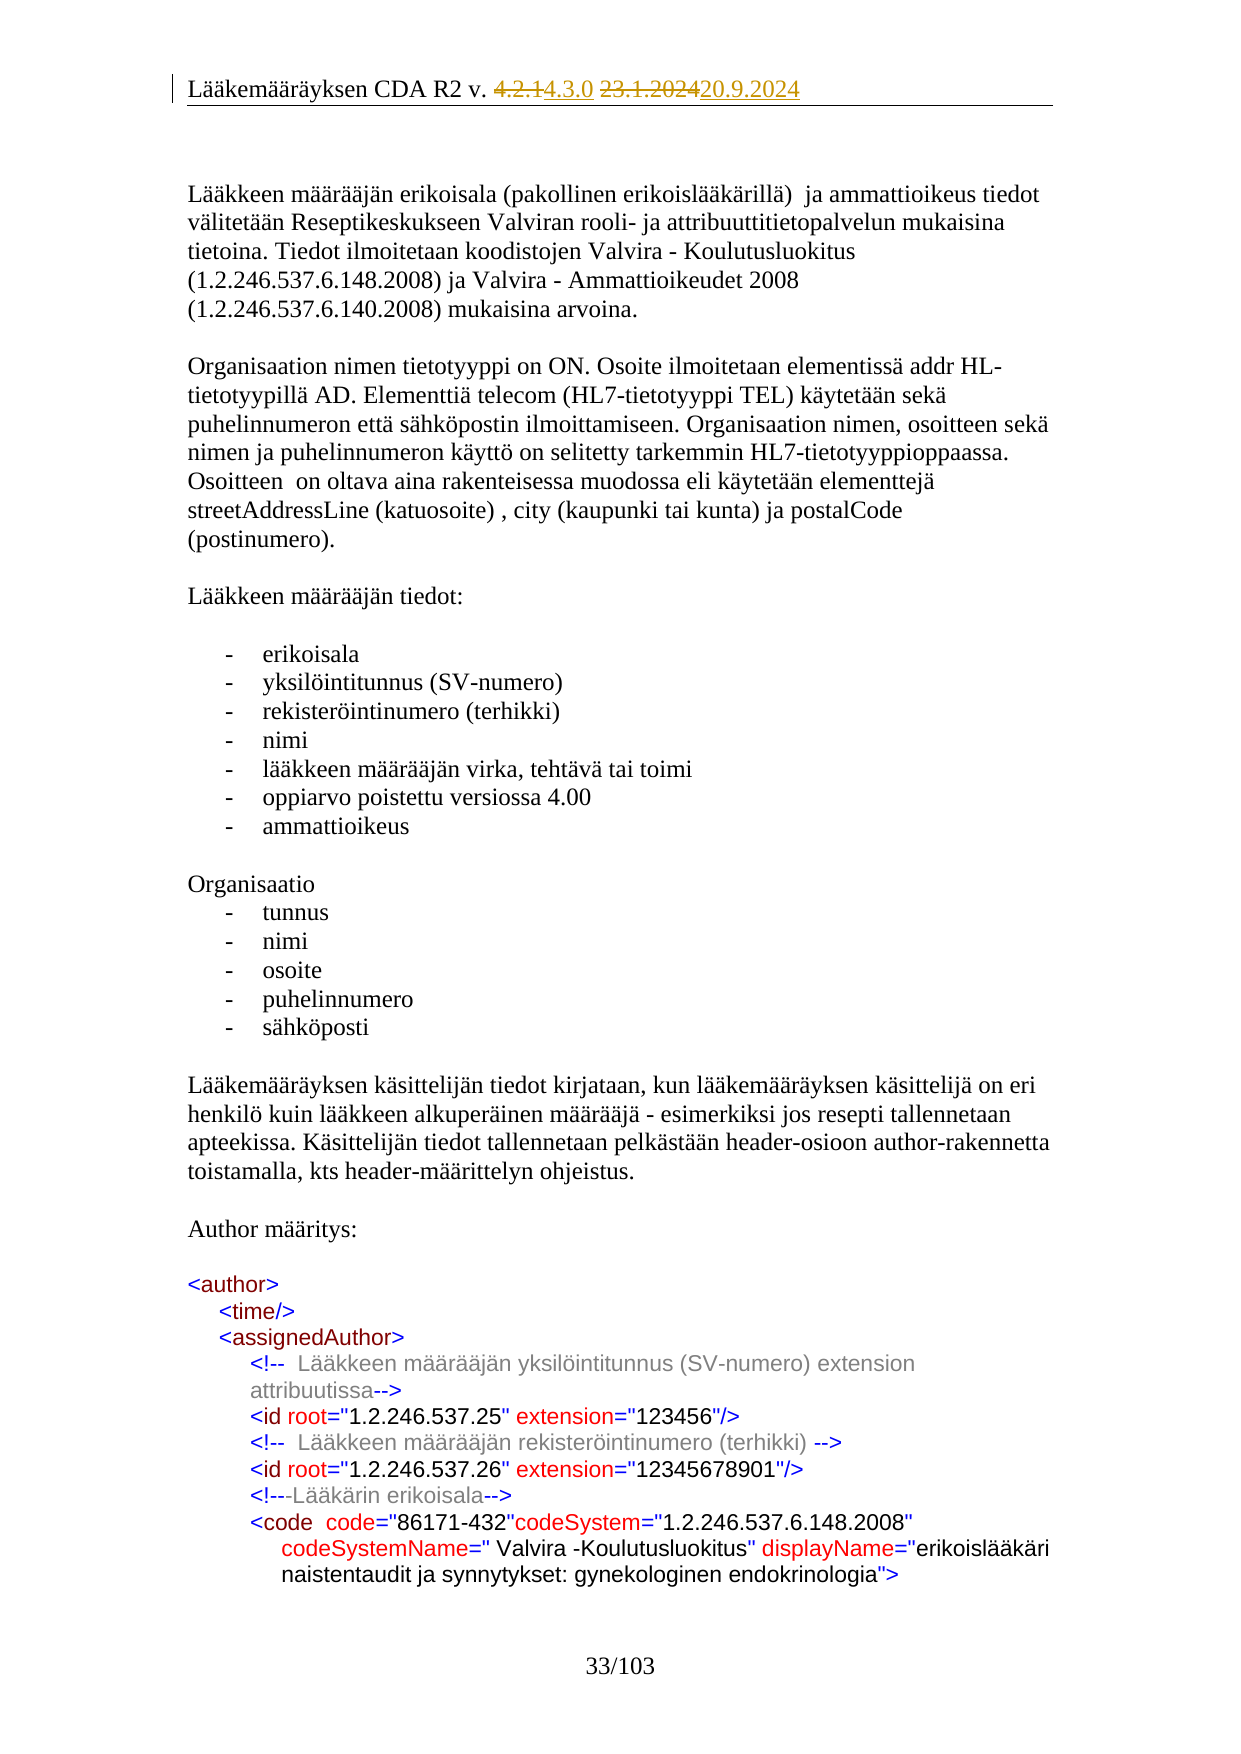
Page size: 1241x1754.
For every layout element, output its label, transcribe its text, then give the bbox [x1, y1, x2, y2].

list ammattioikeus [225, 811, 1053, 840]
text Lääkkeen määrääjän tiedot: [187, 581, 1053, 610]
list osoite [225, 955, 1053, 984]
list oppiarvo poistettu versiossa 4.00 [225, 782, 1053, 811]
text Author määritys: [187, 1214, 1053, 1242]
text <time/> [187, 1298, 1053, 1324]
text <!-- Lääkkeen määrääjän rekisteröintinumero (terhikki) --> [187, 1429, 1053, 1456]
list rekisteröintinumero (terhikki) [225, 696, 1053, 725]
text Organisaatio [187, 869, 1053, 897]
text <id root="1.2.246.537.25" extension="123456"/> [187, 1403, 1053, 1429]
text <id root="1.2.246.537.26" extension="12345678901"/> [187, 1456, 1053, 1482]
text <code code="86171-432"codeSystem="1.2.246.537.6.148.2008" codeSystemName=" Valvira -Koulutusluokitus" displayName="erikoislääkäri naistentaudit ja synnytykset: gynekologinen endokrinologia"> [187, 1508, 1053, 1587]
list tunnus [225, 897, 1053, 926]
text Organisaation nimen tietotyyppi on ON. Osoite ilmoitetaan elementissä addr HL-tietotyypillä AD. Elementtiä telecom (HL7-tietotyyppi TEL) käytetään sekä puhelinnumeron että sähköpostin ilmoittamiseen. Organisaation nimen, osoitteen sekä nimen ja puhelinnumeron käyttö on selitetty tarkemmin HL7-tietotyyppioppaassa. Osoitteen on oltava aina rakenteisessa muodossa eli käytetään elementtejä streetAddressLine (katuosoite) , city (kaupunki tai kunta) ja postalCode (postinumero). [187, 351, 1053, 552]
list yksilöintitunnus (SV-numero) [225, 667, 1053, 696]
list lääkkeen määrääjän virka, tehtävä tai toimi [225, 754, 1053, 782]
text <!-- Lääkkeen määrääjän yksilöintitunnus (SV-numero) extension attribuutissa--> [187, 1350, 1053, 1403]
list erikoisala [225, 639, 1053, 667]
list sähköposti [225, 1012, 1053, 1041]
list nimi [225, 926, 1053, 955]
list puhelinnumero [225, 984, 1053, 1012]
text <assignedAuthor> [187, 1324, 1053, 1350]
text <author> [187, 1271, 1053, 1298]
list nimi [225, 725, 1053, 754]
text Lääkkeen määrääjän erikoisala (pakollinen erikoislääkärillä) ja ammattioikeus tiedot välitetään Reseptikeskukseen Valviran rooli- ja attribuuttitietopalvelun mukaisina tietoina. Tiedot ilmoitetaan koodistojen Valvira - Koulutusluokitus (1.2.246.537.6.148.2008) ja Valvira - Ammattioikeudet 2008 (1.2.246.537.6.140.2008) mukaisina arvoina. [187, 179, 1053, 322]
text Lääkemääräyksen käsittelijän tiedot kirjataan, kun lääkemääräyksen käsittelijä on eri henkilö kuin lääkkeen alkuperäinen määrääjä - esimerkiksi jos resepti tallennetaan apteekissa. Käsittelijän tiedot tallennetaan pelkästään header-osioon author-rakennetta toistamalla, kts header-määrittelyn ohjeistus. [187, 1070, 1053, 1185]
text <!---Lääkärin erikoisala--> [187, 1482, 1053, 1508]
